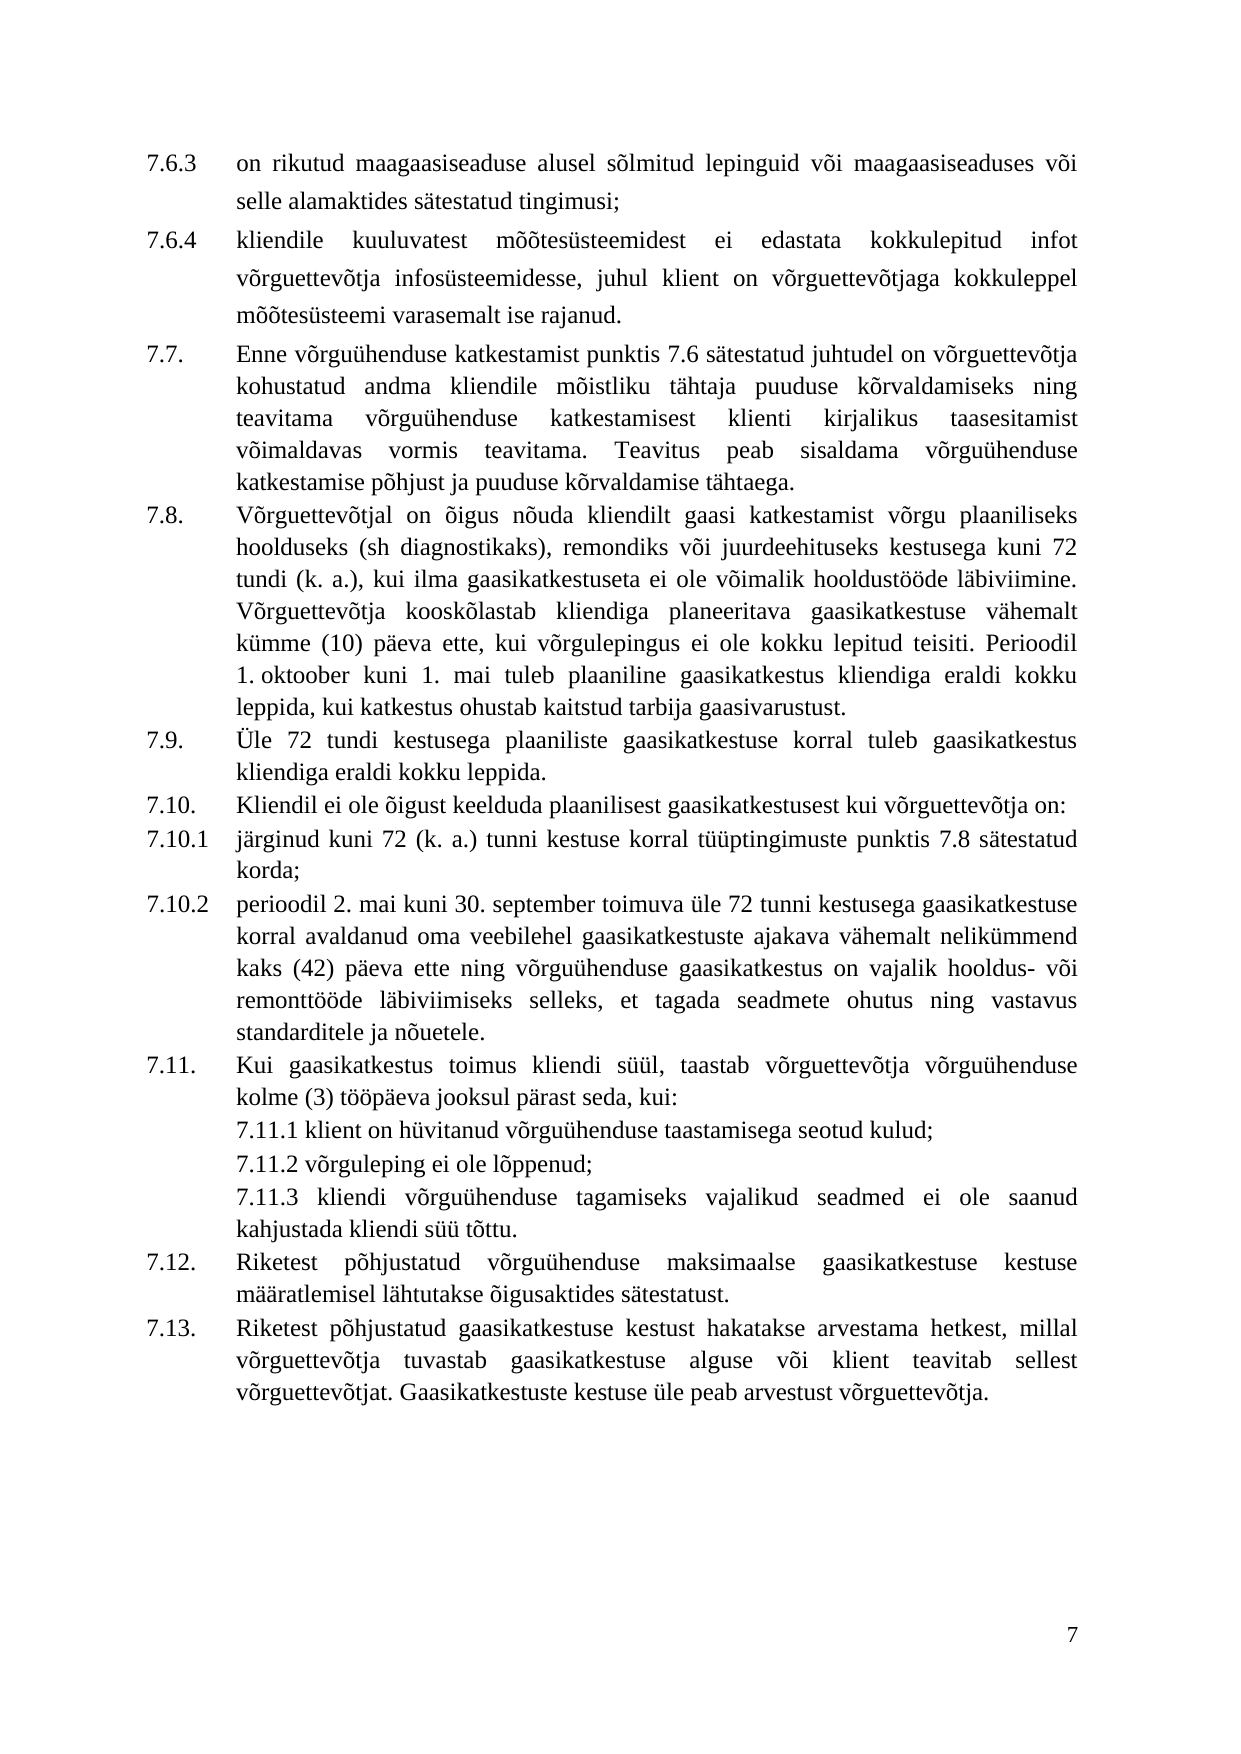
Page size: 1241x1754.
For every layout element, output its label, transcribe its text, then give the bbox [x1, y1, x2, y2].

text 7.7. Enne võrguühenduse katkestamist punktis 7.6 sätestatud juhtudel on võrguettevõtja kohustatud andma kliendile mõistliku tähtaja puuduse kõrvaldamiseks ning teavitama võrguühenduse katkestamisest klienti kirjalikus taasesitamist võimaldavas vormis teavitama. Teavitus peab sisaldama võrguühenduse katkestamise põhjust ja puuduse kõrvaldamise tähtaega. [146, 339, 1078, 496]
text 7.13. Riketest põhjustatud gaasikatkestuse kestust hakatakse arvestama hetkest, millal võrguettevõtja tuvastab gaasikatkestuse alguse või klient teavitab sellest võrguettevõtjat. Gaasikatkestuste kestuse üle peab arvestust võrguettevõtja. [146, 1313, 1078, 1405]
text 7.10. Kliendil ei ole õigust keelduda plaanilisest gaasikatkestusest kui võrguettevõtja on: [146, 790, 1078, 819]
text 7.11.3 kliendi võrguühenduse tagamiseks vajalikud seadmed ei ole saanud kahjustada kliendi süü tõttu. [236, 1182, 1078, 1243]
text 7.12. Riketest põhjustatud võrguühenduse maksimaalse gaasikatkestuse kestuse määratlemisel lähtutakse õigusaktides sätestatust. [146, 1247, 1078, 1308]
text 7.6.3 on rikutud maagaasiseaduse alusel sõlmitud lepinguid või maagaasiseaduses või selle alamaktides sätestatud tingimusi; [146, 148, 1078, 214]
text 7.11. Kui gaasikatkestus toimus kliendi süül, taastab võrguettevõtja võrguühenduse kolme (3) tööpäeva jooksul pärast seda, kui: [146, 1050, 1078, 1111]
text 7.10.1 järginud kuni 72 (k. a.) tunni kestuse korral tüüptingimuste punktis 7.8 sätestatud korda; [146, 824, 1078, 884]
text 7.9. Üle 72 tundi kestusega plaaniliste gaasikatkestuse korral tuleb gaasikatkestus kliendiga eraldi kokku leppida. [146, 725, 1078, 786]
text 7.8. Võrguettevõtjal on õigus nõuda kliendilt gaasi katkestamist võrgu plaaniliseks hoolduseks (sh diagnostikaks), remondiks või juurdeehituseks kestusega kuni 72 tundi (k. a.), kui ilma gaasikatkestuseta ei ole võimalik hooldustööde läbiviimine. Võrguettevõtja kooskõlastab kliendiga planeeritava gaasikatkestuse vähemalt kümme (10) päeva ette, kui võrgulepingus ei ole kokku lepitud teisiti. Perioodil 1. oktoober kuni 1. mai tuleb plaaniline gaasikatkestus kliendiga eraldi kokku leppida, kui katkestus ohustab kaitstud tarbija gaasivarustust. [146, 500, 1078, 720]
text 7.11.2 võrguleping ei ole lõppenud; [236, 1149, 1078, 1177]
text 7.11.1 klient on hüvitanud võrguühenduse taastamisega seotud kulud; [236, 1115, 1078, 1144]
text 7.10.2 perioodil 2. mai kuni 30. september toimuva üle 72 tunni kestusega gaasikatkestuse korral avaldanud oma veebilehel gaasikatkestuste ajakava vähemalt nelikümmend kaks (42) päeva ette ning võrguühenduse gaasikatkestus on vajalik hooldus- või remonttööde läbiviimiseks selleks, et tagada seadmete ohutus ning vastavus standarditele ja nõuetele. [146, 889, 1078, 1045]
text 7.6.4 kliendile kuuluvatest mõõtesüsteemidest ei edastata kokkulepitud infot võrguettevõtja infosüsteemidesse, juhul klient on võrguettevõtjaga kokkuleppel mõõtesüsteemi varasemalt ise rajanud. [146, 225, 1078, 329]
